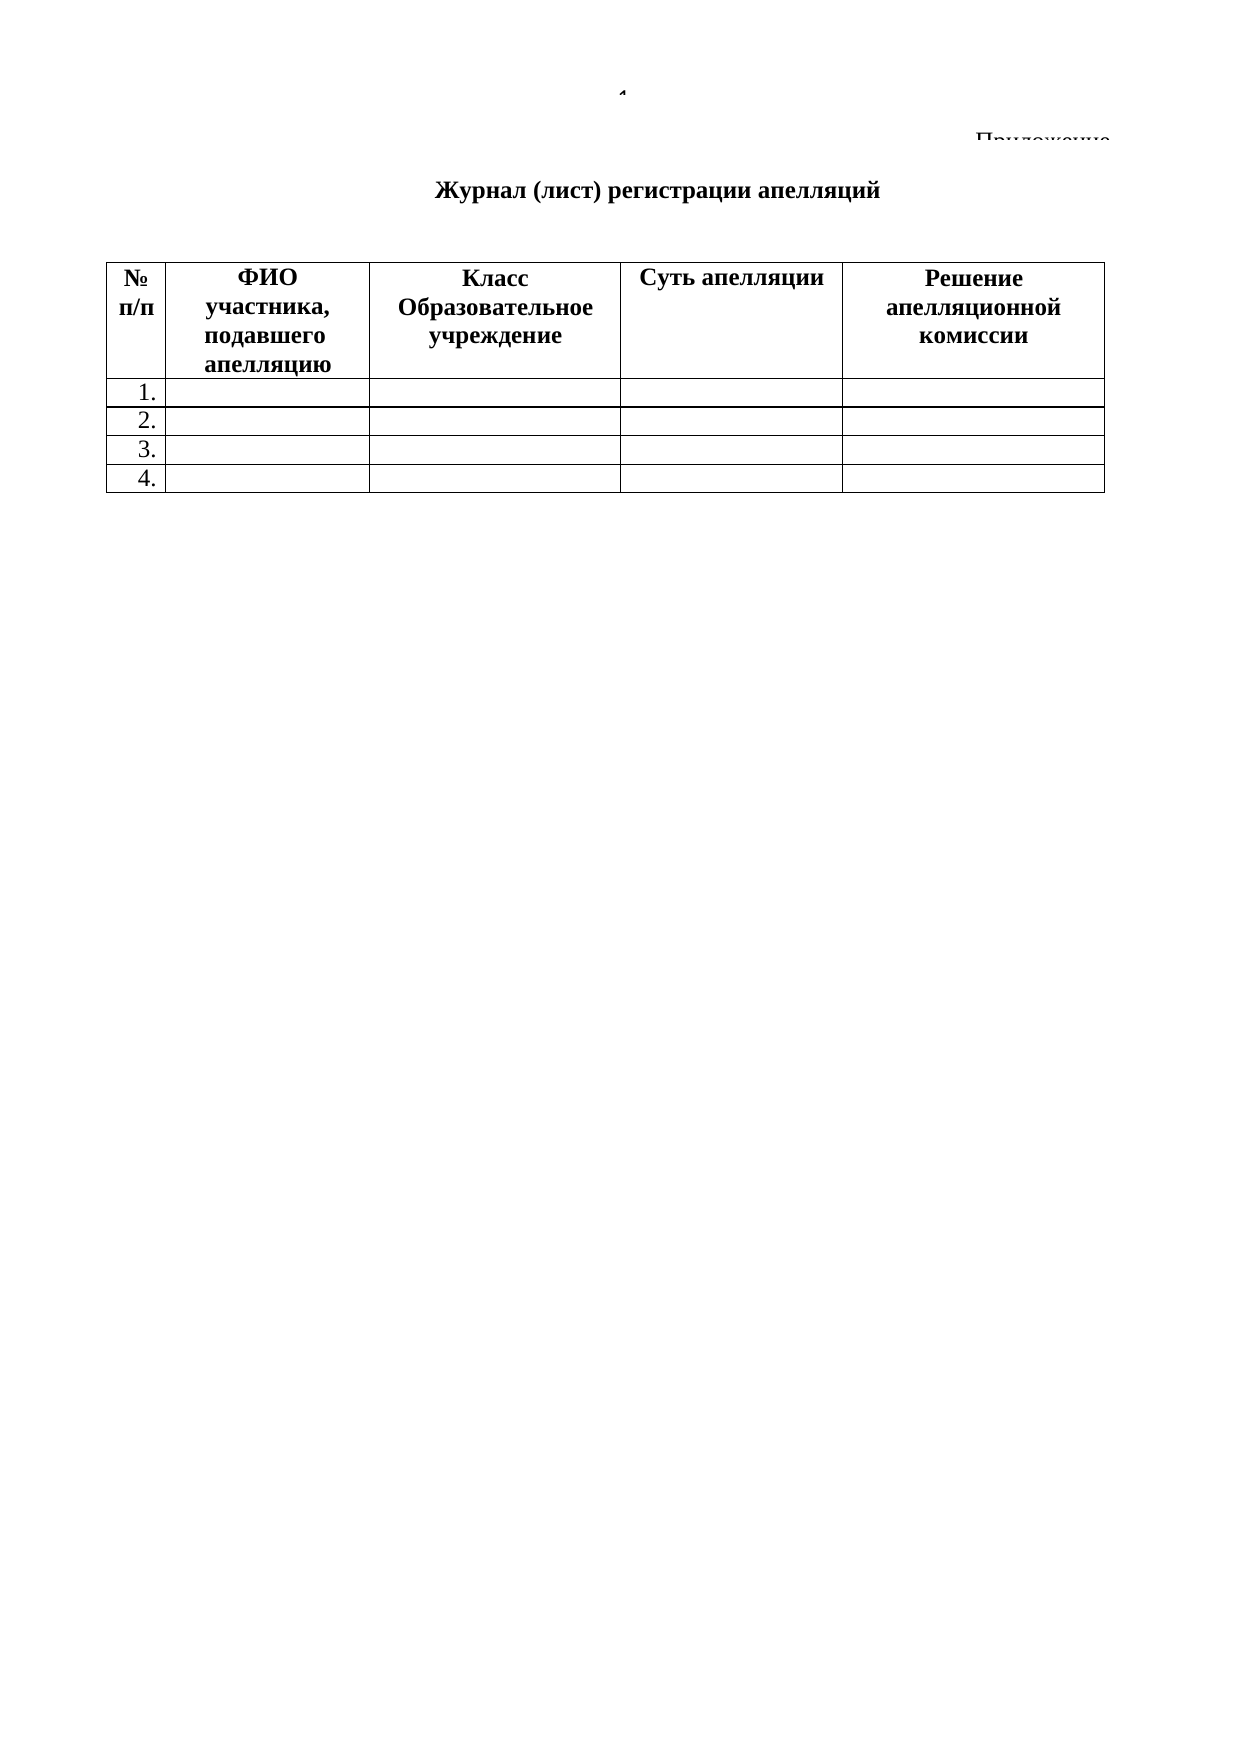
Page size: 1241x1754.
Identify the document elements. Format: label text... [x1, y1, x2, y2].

table_cell [621, 408, 842, 435]
subtitle Журнал (лист) регистрации апелляций [434, 175, 1146, 204]
table_cell [621, 436, 842, 464]
table_cell [843, 408, 1104, 435]
table_cell [166, 408, 369, 435]
table_cell [621, 379, 842, 406]
table_cell 4. [107, 465, 165, 492]
table_cell 1. [107, 379, 165, 406]
table_header Решение апелляционной комиссии [843, 263, 1104, 378]
table_cell [166, 436, 369, 464]
table_cell 3. [107, 436, 165, 464]
table_cell [166, 379, 369, 406]
table_header ФИО участника, подавшего апелляцию [166, 263, 369, 378]
table_cell [843, 465, 1104, 492]
table_cell [370, 408, 620, 435]
table_cell [370, 379, 620, 406]
table_cell [166, 465, 369, 492]
table_header Класс Образовательное учреждение [370, 263, 620, 378]
table_cell [370, 465, 620, 492]
table_cell [843, 379, 1104, 406]
table_cell 2. [107, 408, 165, 435]
table_header Суть апелляции [621, 263, 842, 378]
table_cell [843, 436, 1104, 464]
table_cell [370, 436, 620, 464]
table_header № п/п [107, 263, 165, 378]
table_cell [621, 465, 842, 492]
